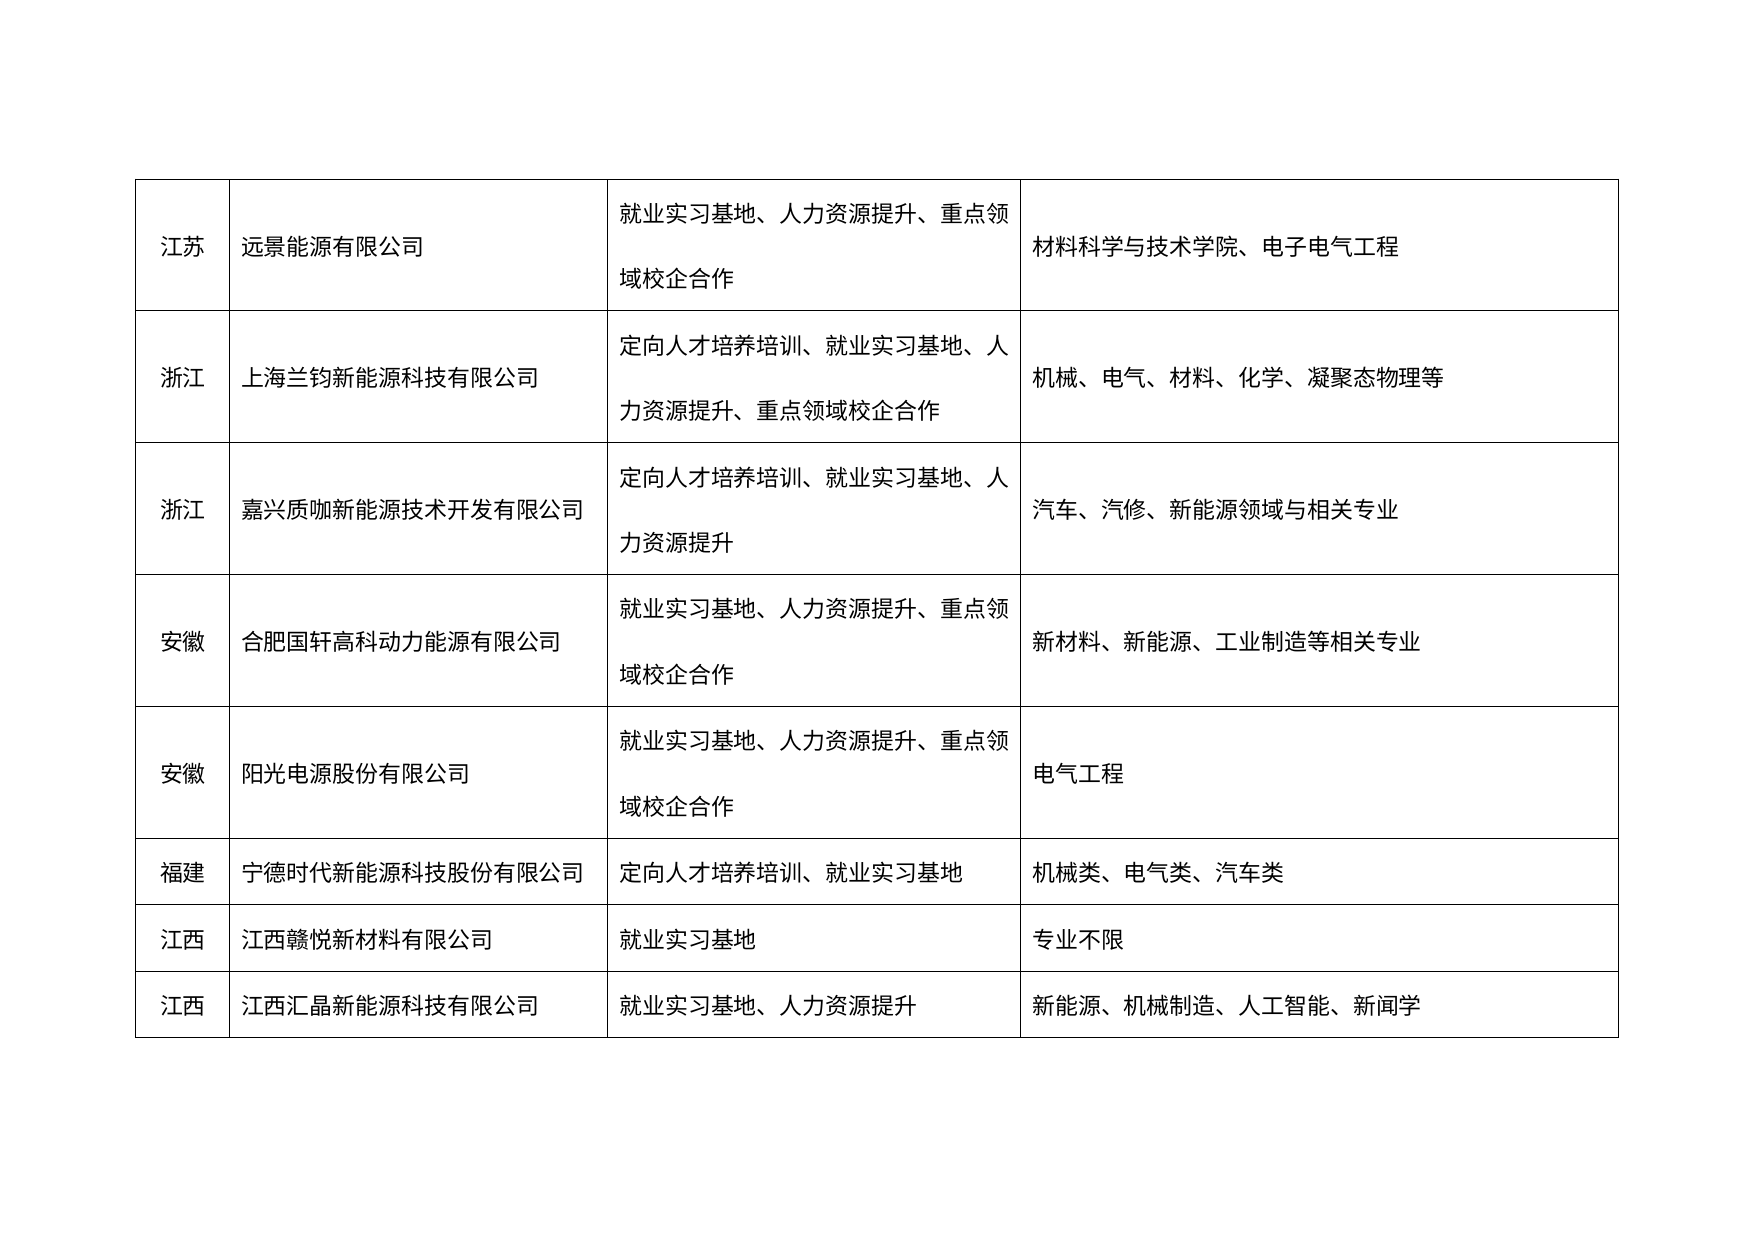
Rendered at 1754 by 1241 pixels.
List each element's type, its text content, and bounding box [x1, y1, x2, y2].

table_cell 上海兰钧新能源科技有限公司 [230, 311, 607, 442]
table_cell 汽车、汽修、新能源领域与相关专业 [1021, 443, 1618, 574]
table_cell 合肥国轩高科动力能源有限公司 [230, 575, 607, 706]
table_cell 材料科学与技术学院、电子电气工程 [1021, 180, 1618, 310]
table_cell 就业实习基地 [608, 905, 1020, 971]
table_cell 新材料、新能源、工业制造等相关专业 [1021, 575, 1618, 706]
table_cell 宁德时代新能源科技股份有限公司 [230, 839, 607, 904]
table_cell 就业实习基地、人力资源提升 [608, 972, 1020, 1037]
table_cell 安徽 [136, 707, 229, 838]
table_cell 浙江 [136, 443, 229, 574]
table_cell 阳光电源股份有限公司 [230, 707, 607, 838]
table_cell 就业实习基地、人力资源提升、重点领域校企合作 [608, 180, 1020, 310]
table_cell 嘉兴质咖新能源技术开发有限公司 [230, 443, 607, 574]
table_cell 远景能源有限公司 [230, 180, 607, 310]
table_cell 江苏 [136, 180, 229, 310]
table_cell 浙江 [136, 311, 229, 442]
table_cell 定向人才培养培训、就业实习基地、人力资源提升、重点领域校企合作 [608, 311, 1020, 442]
table_cell 江西 [136, 905, 229, 971]
table_cell 专业不限 [1021, 905, 1618, 971]
table_cell 就业实习基地、人力资源提升、重点领域校企合作 [608, 575, 1020, 706]
table_cell 就业实习基地、人力资源提升、重点领域校企合作 [608, 707, 1020, 838]
table_cell 安徽 [136, 575, 229, 706]
table_cell 机械、电气、材料、化学、凝聚态物理等 [1021, 311, 1618, 442]
table_cell 定向人才培养培训、就业实习基地、人力资源提升 [608, 443, 1020, 574]
table_cell 新能源、机械制造、人工智能、新闻学 [1021, 972, 1618, 1037]
table_cell 江西汇晶新能源科技有限公司 [230, 972, 607, 1037]
table_cell 福建 [136, 839, 229, 904]
table_cell 定向人才培养培训、就业实习基地 [608, 839, 1020, 904]
table_cell 江西 [136, 972, 229, 1037]
table_cell 江西赣悦新材料有限公司 [230, 905, 607, 971]
table_cell 电气工程 [1021, 707, 1618, 838]
table_cell 机械类、电气类、汽车类 [1021, 839, 1618, 904]
